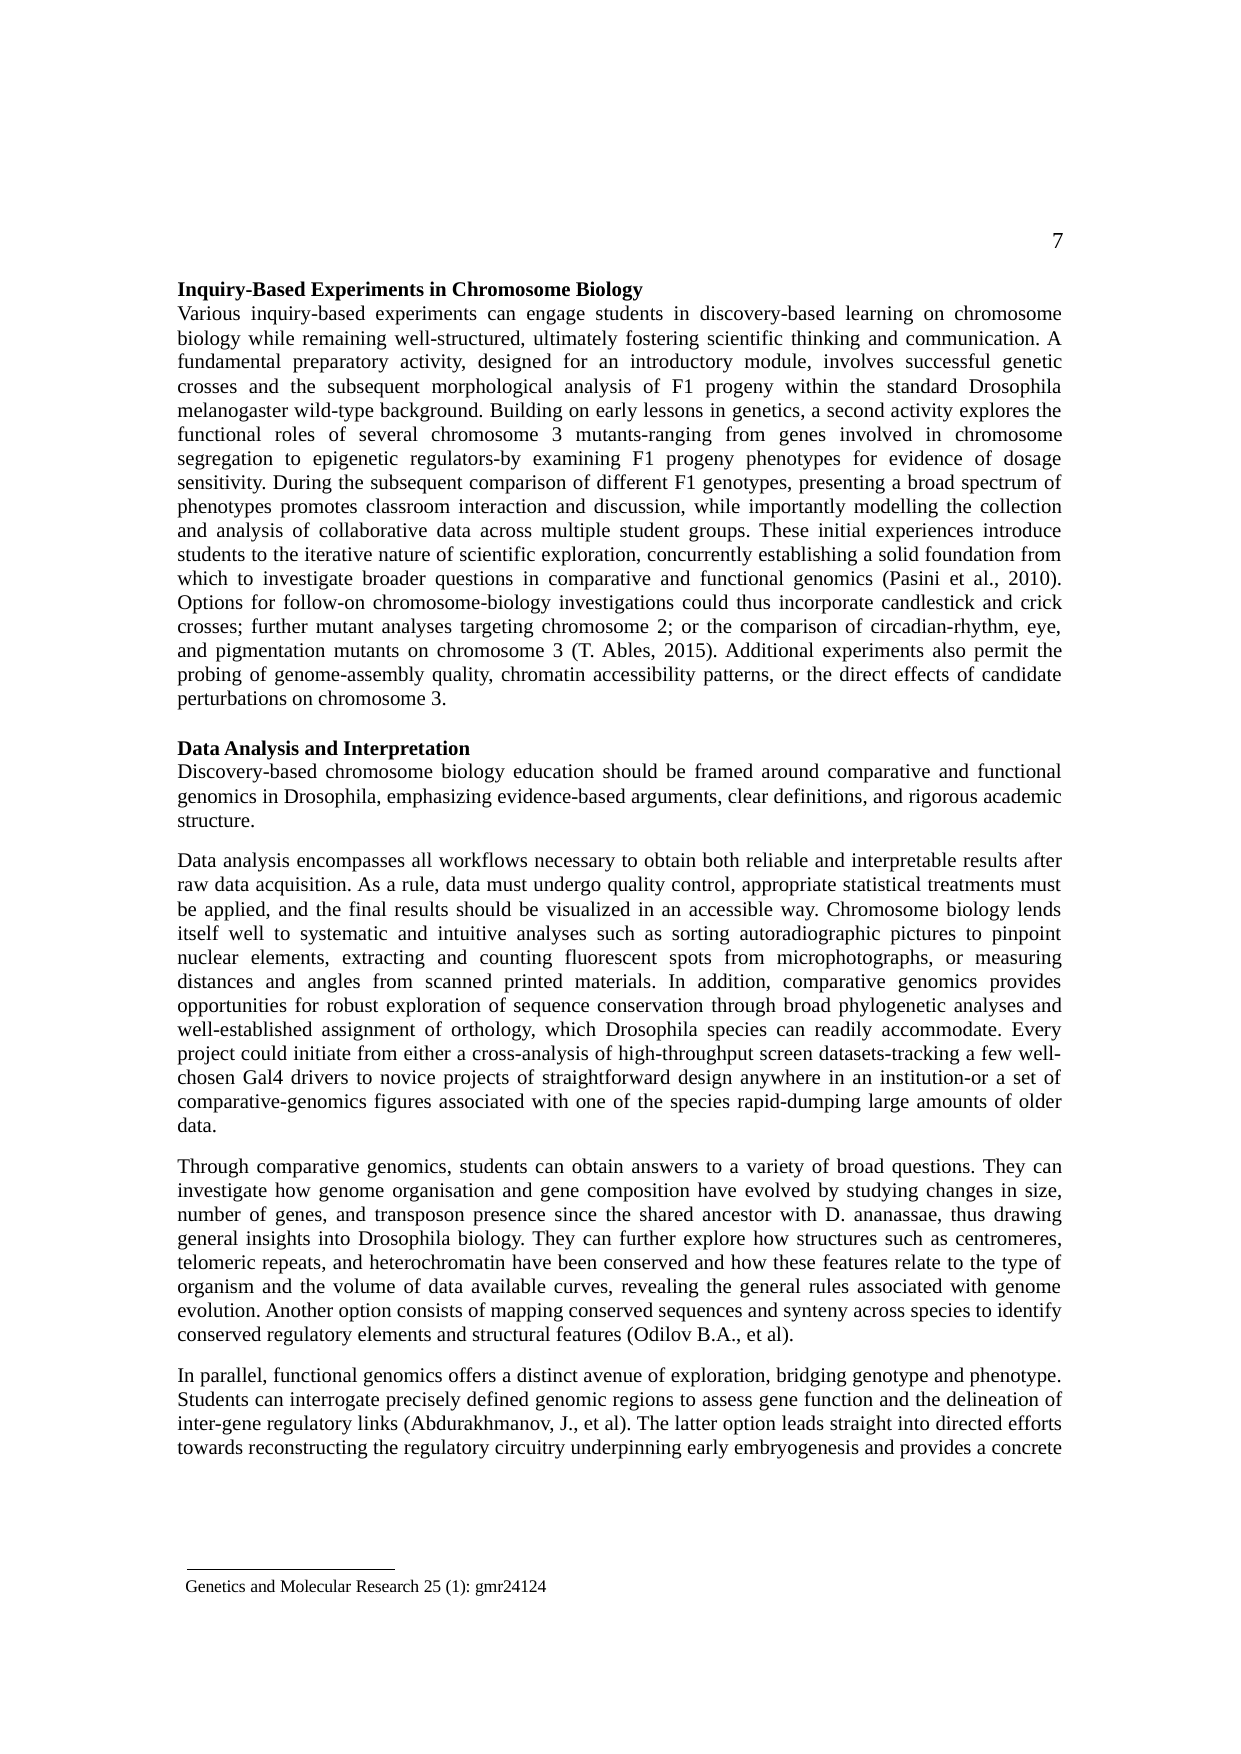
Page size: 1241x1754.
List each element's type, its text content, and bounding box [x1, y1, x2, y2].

text Data analysis encompasses all workflows necessary to obtain both reliable and interpretable results after raw data acquisition. As a rule, data must undergo quality control, appropriate statistical treatments must be applied, and the final results should be visualized in an accessible way. Chromosome biology lends itself well to systematic and intuitive analyses such as sorting autoradiographic pictures to pinpoint nuclear elements, extracting and counting fluorescent spots from microphotographs, or measuring distances and angles from scanned printed materials. In addition, comparative genomics provides opportunities for robust exploration of sequence conservation through broad phylogenetic analyses and well-established assignment of orthology, which Drosophila species can readily accommodate. Every project could initiate from either a cross-analysis of high-throughput screen datasets-tracking a few well-chosen Gal4 drivers to novice projects of straightforward design anywhere in an institution-or a set of comparative-genomics figures associated with one of the species rapid-dumping large amounts of older data. [177, 848, 1063, 1137]
text Data Analysis and Interpretation [177, 735, 1063, 759]
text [177, 1363, 1063, 1459]
text Various inquiry-based experiments can engage students in discovery-based learning on chromosome biology while remaining well-structured, ultimately fostering scientific thinking and communication. A fundamental preparatory activity, designed for an introductory module, involves successful genetic crosses and the subsequent morphological analysis of F1 progeny within the standard Drosophila melanogaster wild-type background. Building on early lessons in genetics, a second activity explores the functional roles of several chromosome 3 mutants-ranging from genes involved in chromosome segregation to epigenetic regulators-by examining F1 progeny phenotypes for evidence of dosage sensitivity. During the subsequent comparison of different F1 genotypes, presenting a broad spectrum of phenotypes promotes classroom interaction and discussion, while importantly modelling the collection and analysis of collaborative data across multiple student groups. These initial experiences introduce students to the iterative nature of scientific exploration, concurrently establishing a solid foundation from which to investigate broader questions in comparative and functional genomics (Pasini et al., 2010). Options for follow-on chromosome-biology investigations could thus incorporate candlestick and crick crosses; further mutant analyses targeting chromosome 2; or the comparison of circadian-rhythm, eye, and pigmentation mutants on chromosome 3 (T. Ables, 2015). Additional experiments also permit the probing of genome-assembly quality, chromatin accessibility patterns, or the direct effects of candidate perturbations on chromosome 3. [177, 301, 1063, 710]
text Discovery-based chromosome biology education should be framed around comparative and functional genomics in Drosophila, emphasizing evidence-based arguments, clear definitions, and rigorous academic structure. [177, 759, 1063, 832]
text Through comparative genomics, students can obtain answers to a variety of broad questions. They can investigate how genome organisation and gene composition have evolved by studying changes in size, number of genes, and transposon presence since the shared ancestor with D. ananassae, thus drawing general insights into Drosophila biology. They can further explore how structures such as centromeres, telomeric repeats, and heterochromatin have been conserved and how these features relate to the type of organism and the volume of data available curves, revealing the general rules associated with genome evolution. Another option consists of mapping conserved sequences and synteny across species to identify conserved regulatory elements and structural features (Odilov B.A., et al). [177, 1154, 1063, 1346]
text Inquiry-Based Experiments in Chromosome Biology [177, 277, 1063, 301]
